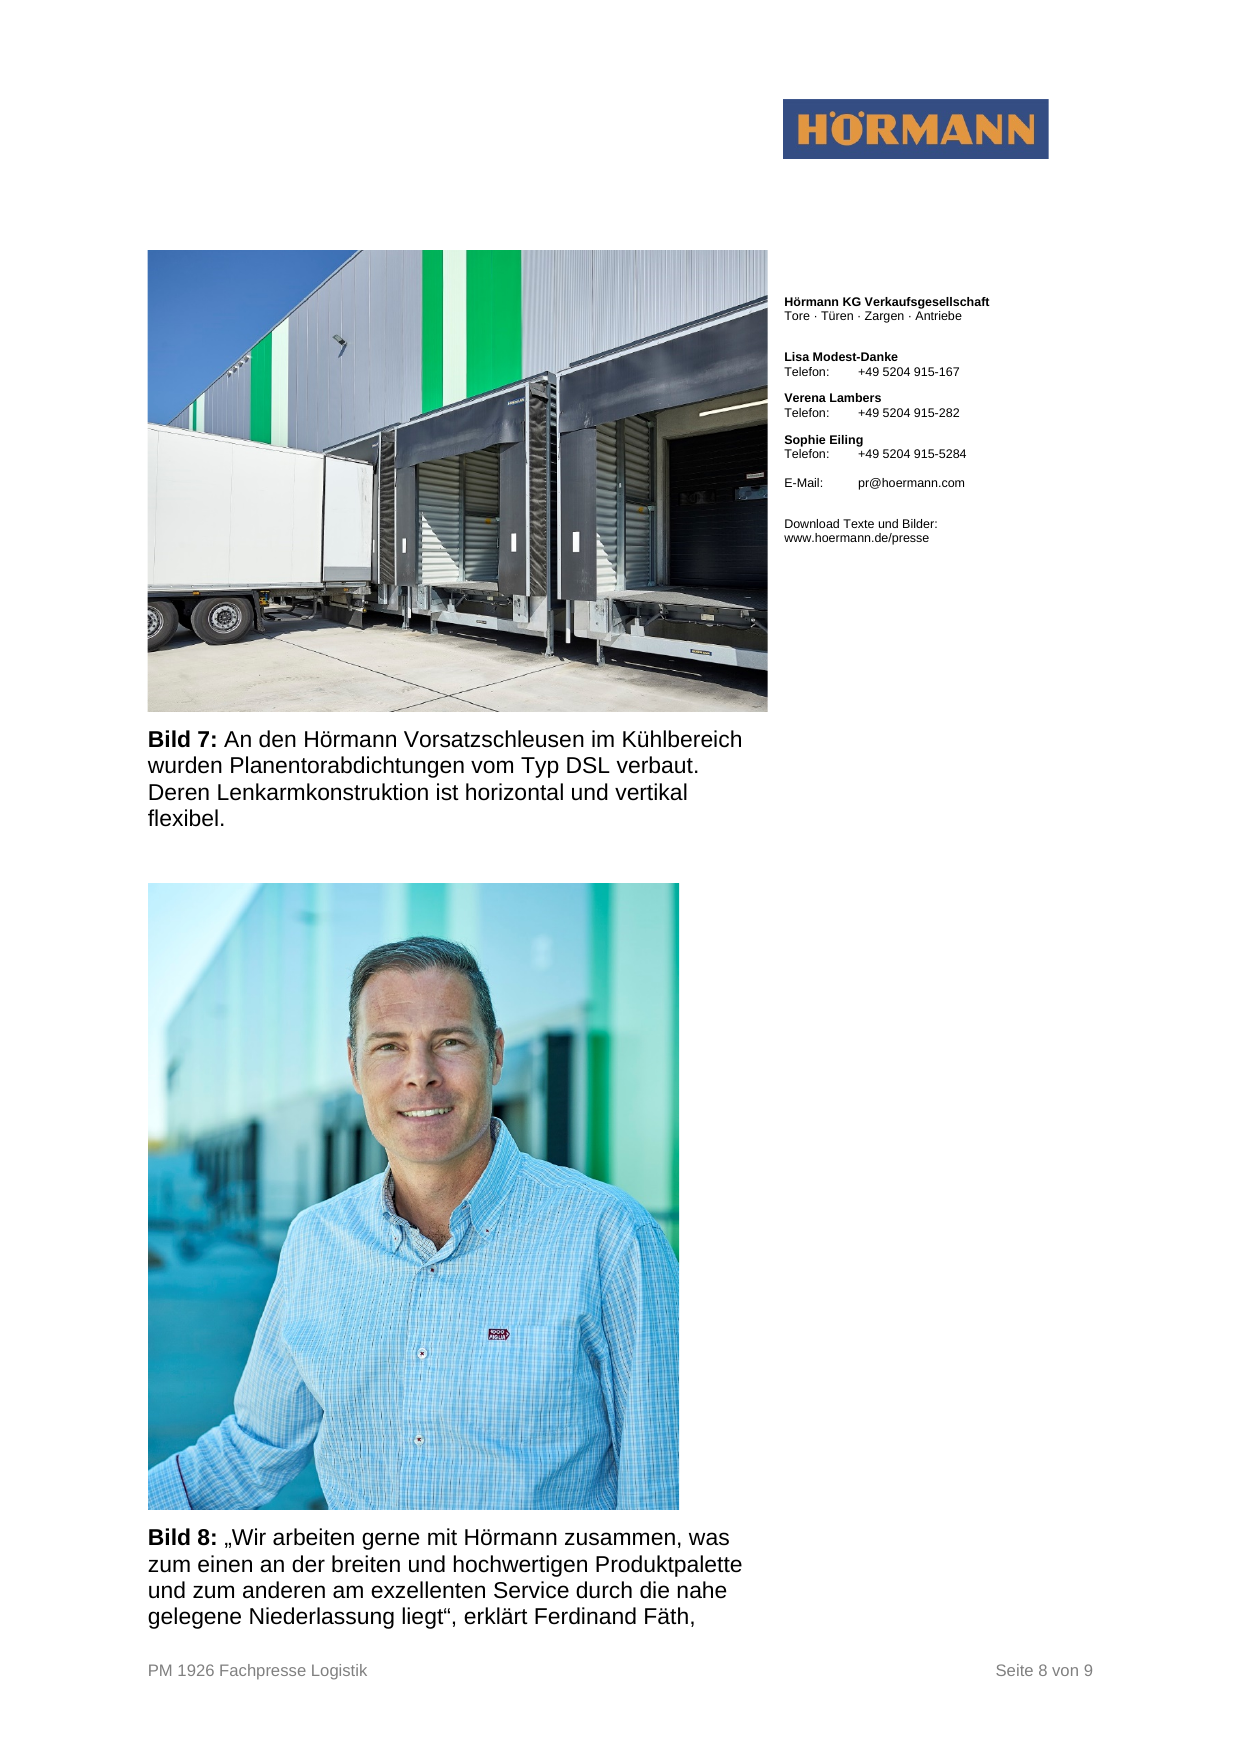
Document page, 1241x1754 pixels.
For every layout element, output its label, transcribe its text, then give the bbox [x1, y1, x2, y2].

picture [147, 250, 768, 712]
picture [148, 883, 680, 1510]
picture [783, 99, 1049, 159]
text Bild 7: An den Hörmann Vorsatzschleusen im Kühlbereich wurden Planentorabdichtungen vom Typ DSL verbaut. Deren Lenkarmkonstruktion ist horizontal und vertikal flexibel. [148, 726, 766, 831]
